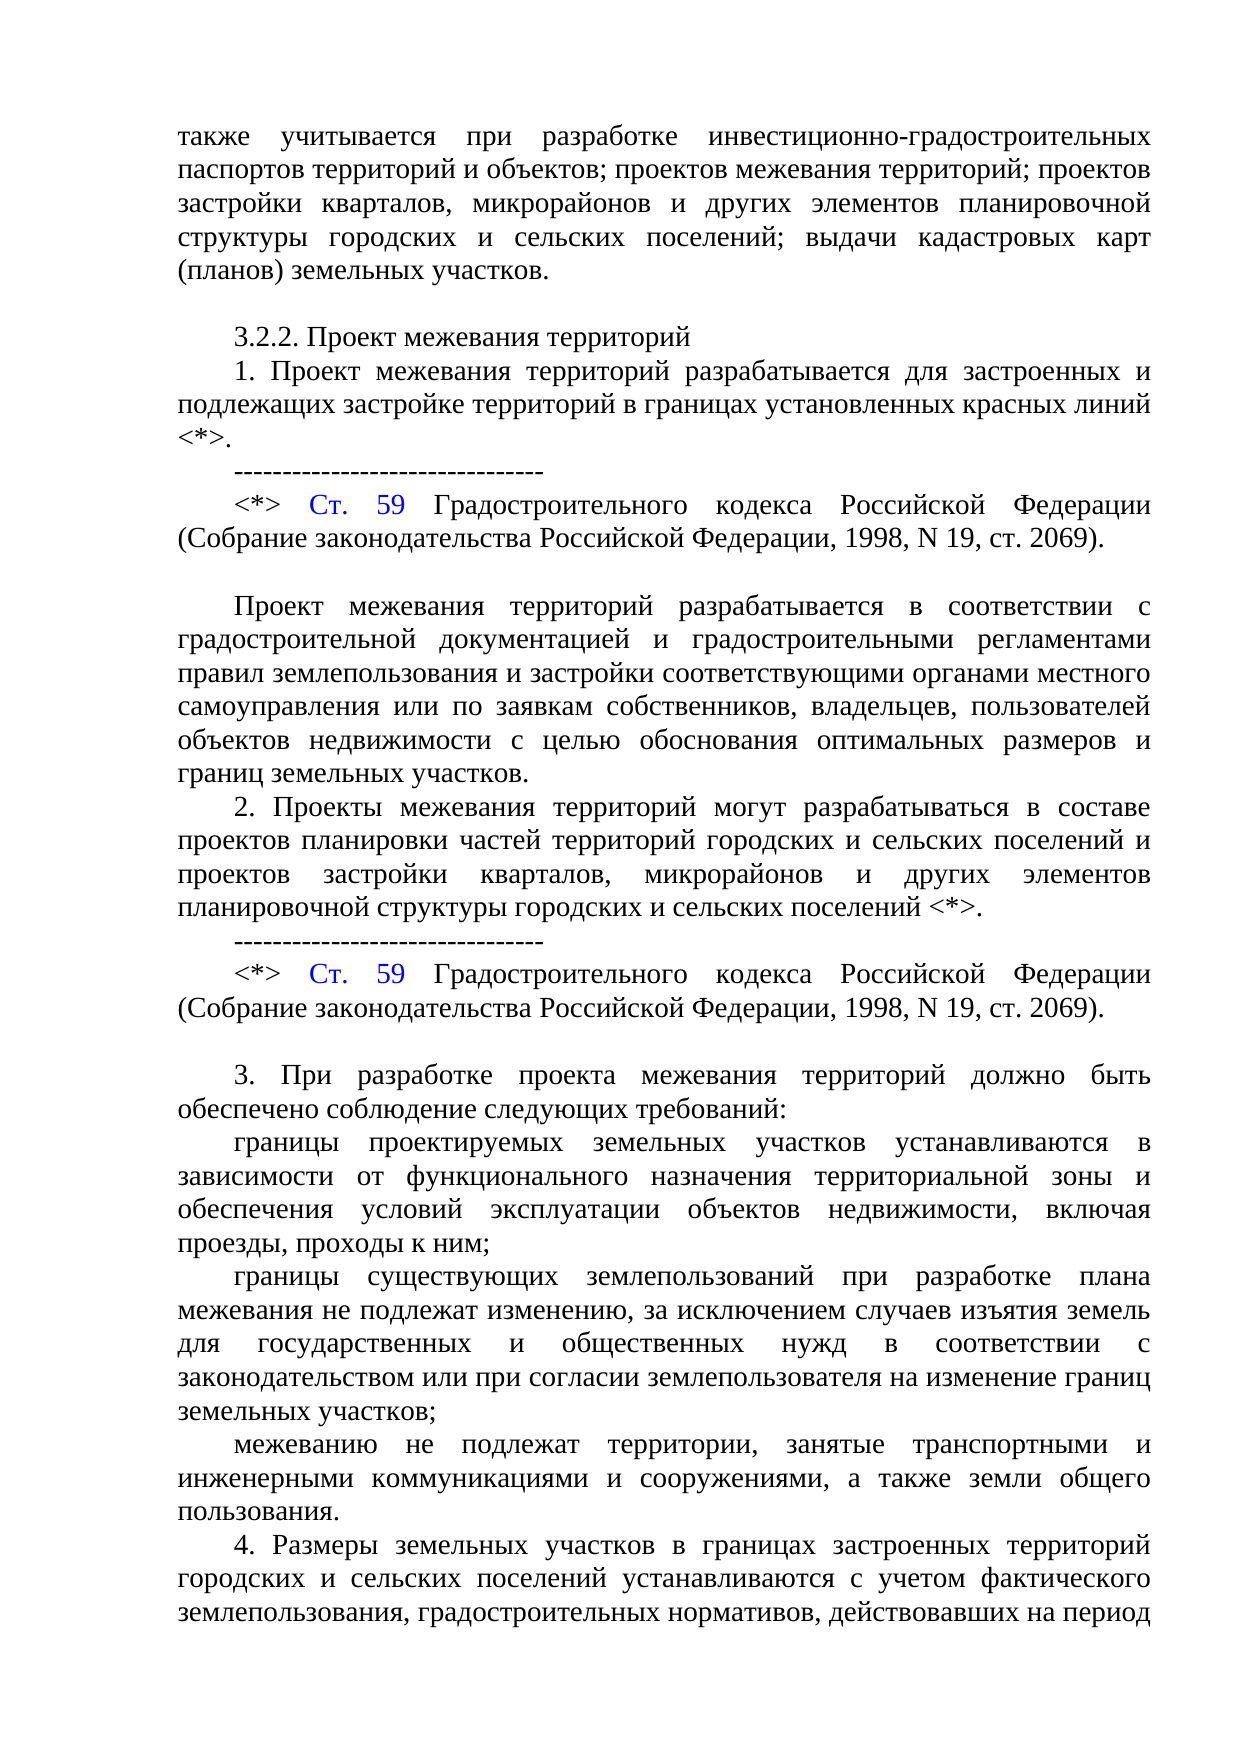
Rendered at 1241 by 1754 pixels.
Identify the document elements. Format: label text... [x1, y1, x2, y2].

text 3.2.2. Проект межевания территорий [177, 319, 1152, 353]
text 3. При разработке проекта межевания территорий должно быть обеспечено соблюдение следующих требований: [177, 1057, 1152, 1124]
text <*> Ст. 59 Градостроительного кодекса Российской Федерации (Собрание законодательства Российской Федерации, 1998, N 19, ст. 2069). [177, 957, 1152, 1024]
text -------------------------------- [177, 923, 1152, 957]
text Проект межевания территорий разрабатывается в соответствии с градостроительной документацией и градостроительными регламентами правил землепользования и застройки соответствующими органами местного самоуправления или по заявкам собственников, владельцев, пользователей объектов недвижимости с целью обоснования оптимальных размеров и границ земельных участков. [177, 588, 1152, 789]
text -------------------------------- [177, 453, 1152, 487]
text 1. Проект межевания территорий разрабатывается для застроенных и подлежащих застройке территорий в границах установленных красных линий <*>. [177, 353, 1152, 453]
text границы существующих землепользований при разработке плана межевания не подлежат изменению, за исключением случаев изъятия земель для государственных и общественных нужд в соответствии с законодательством или при согласии землепользователя на изменение границ земельных участков; [177, 1258, 1152, 1426]
text границы проектируемых земельных участков устанавливаются в зависимости от функционального назначения территориальной зоны и обеспечения условий эксплуатации объектов недвижимости, включая проезды, проходы к ним; [177, 1124, 1152, 1258]
text <*> Ст. 59 Градостроительного кодекса Российской Федерации (Собрание законодательства Российской Федерации, 1998, N 19, ст. 2069). [177, 487, 1152, 554]
text 2. Проекты межевания территорий могут разрабатываться в составе проектов планировки частей территорий городских и сельских поселений и проектов застройки кварталов, микрорайонов и других элементов планировочной структуры городских и сельских поселений <*>. [177, 789, 1152, 923]
text межеванию не подлежат территории, занятые транспортными и инженерными коммуникациями и сооружениями, а также земли общего пользования. [177, 1426, 1152, 1527]
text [177, 118, 1152, 286]
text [177, 1527, 1152, 1627]
